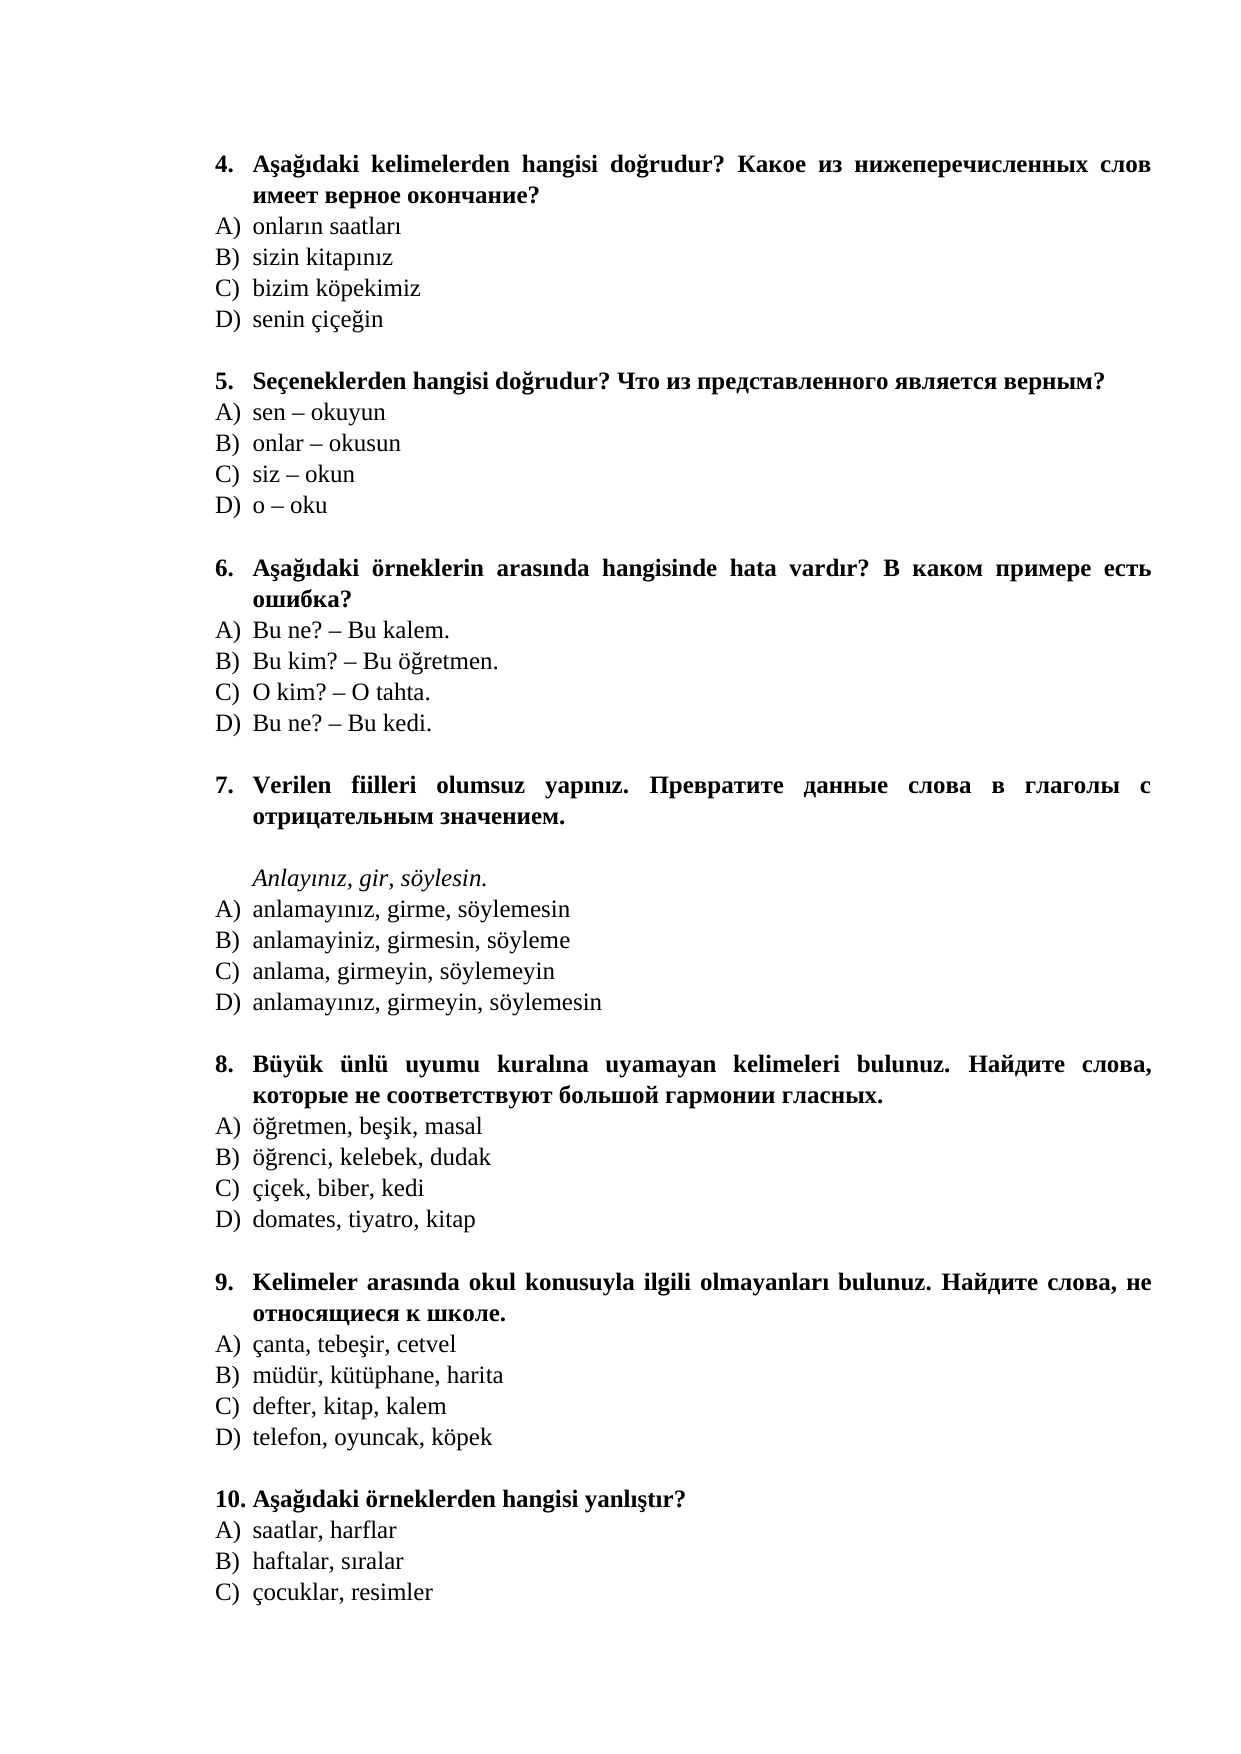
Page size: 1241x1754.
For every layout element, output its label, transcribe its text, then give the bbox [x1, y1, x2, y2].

list Bu ne? – Bu kalem. [215, 615, 1152, 643]
list Aşağıdaki örneklerden hangisi yanlıştır? [215, 1484, 1152, 1513]
list o – oku [215, 491, 1152, 519]
list Büyük ünlü uyumu kuralına uyamayan kelimeleri bulunuz. Найдите слова, которые не соответствуют большой гармонии гласных. [215, 1049, 1152, 1109]
list onlar – okusun [215, 428, 1152, 457]
list senin çiçeğin [215, 304, 1152, 333]
list Verilen fiilleri olumsuz yapınız. Превратите данные слова в глаголы с отрицательным значением. [215, 770, 1152, 830]
list anlamayınız, girmeyin, söylemesin [215, 987, 1152, 1016]
list çanta, tebeşir, cetvel [215, 1329, 1152, 1357]
list Aşağıdaki kelimelerden hangisi doğrudur? Какое из нижеперечисленных слов имеет верное окончание? [215, 149, 1152, 209]
list anlamayınız, girme, söylemesin [215, 894, 1152, 923]
list saatlar, harflar [215, 1515, 1152, 1544]
list Kelimeler arasında okul konusuyla ilgili olmayanları bulunuz. Найдите слова, не относящиеся к школе. [215, 1267, 1152, 1326]
list müdür, kütüphane, harita [215, 1360, 1152, 1388]
list Anlayınız, gir, söylesin. [252, 863, 1152, 892]
list Bu kim? – Bu öğretmen. [215, 646, 1152, 674]
list öğretmen, beşik, masal [215, 1111, 1152, 1140]
list haftalar, sıralar [215, 1546, 1152, 1575]
list sizin kitapınız [215, 242, 1152, 271]
list çiçek, biber, kedi [215, 1173, 1152, 1202]
list Bu ne? – Bu kedi. [215, 708, 1152, 737]
list O kim? – O tahta. [215, 677, 1152, 706]
list onların saatları [215, 211, 1152, 240]
list Aşağıdaki örneklerin arasında hangisinde hata vardır? В каком примере есть ошибка? [215, 553, 1152, 612]
list çocuklar, resimler [215, 1577, 1152, 1606]
list defter, kitap, kalem [215, 1391, 1152, 1419]
list anlamayiniz, girmesin, söyleme [215, 925, 1152, 954]
list telefon, oyuncak, köpek [215, 1422, 1152, 1451]
list Seçeneklerden hangisi doğrudur? Что из представленного является верным? [215, 366, 1152, 395]
list öğrenci, kelebek, dudak [215, 1142, 1152, 1171]
list sen – okuyun [215, 397, 1152, 426]
list bizim köpekimiz [215, 273, 1152, 302]
list siz – okun [215, 459, 1152, 488]
list anlama, girmeyin, söylemeyin [215, 956, 1152, 985]
list domates, tiyatro, kitap [215, 1204, 1152, 1233]
